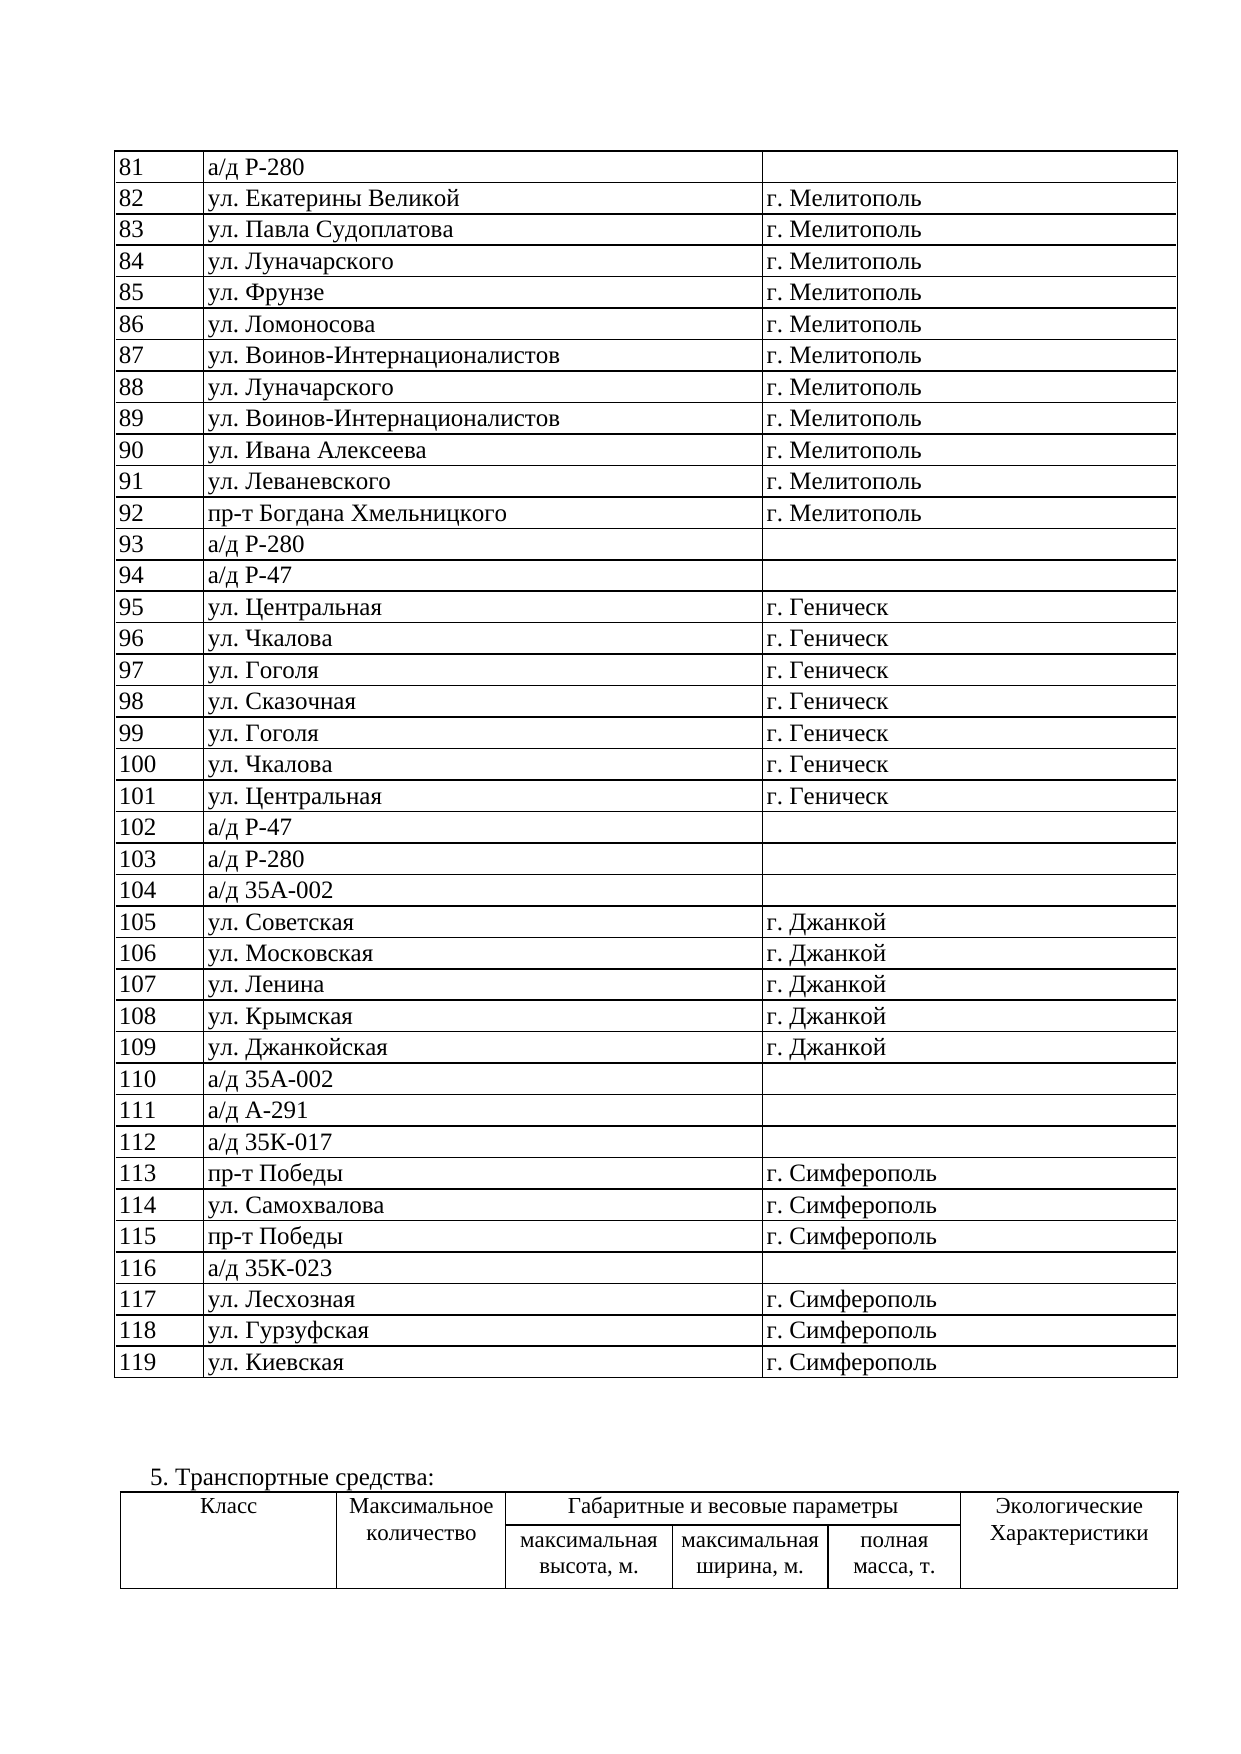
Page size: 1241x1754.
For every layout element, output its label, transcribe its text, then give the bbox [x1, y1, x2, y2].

table_cell ул. Лесхозная [204, 1284, 762, 1314]
table_header Габаритные и весовые параметры [506, 1493, 960, 1524]
table_cell г. Мелитополь [763, 433, 1177, 464]
table_cell г. Симферополь [763, 1157, 1177, 1188]
table_cell г. Джанкой [763, 999, 1177, 1031]
table_cell г. Мелитополь [763, 181, 1177, 213]
table_cell а/д 35А-002 [204, 875, 762, 905]
table_cell ул. Гурзуфская [204, 1316, 762, 1345]
table_cell ул. Советская [204, 907, 762, 936]
table_cell а/д А-291 [204, 1095, 762, 1125]
table_cell [763, 1062, 1177, 1094]
table_cell ул. Ломоносова [204, 309, 762, 339]
table_cell максимальная ширина, м. [673, 1526, 827, 1588]
table_cell г. Симферополь [763, 1283, 1177, 1314]
table_cell максимальная высота, м. [506, 1526, 672, 1588]
table_cell ул. Гоголя [204, 718, 762, 748]
table_cell г. Геническ [763, 590, 1177, 622]
table_cell 82 [115, 183, 203, 213]
table_cell 99 [115, 717, 203, 748]
table_cell [763, 1094, 1177, 1125]
table_cell г. Симферополь [763, 1188, 1177, 1219]
table_cell ул. Сказочная [204, 686, 762, 716]
table_header Класс [121, 1493, 336, 1588]
table_cell 112 [115, 1126, 203, 1157]
table_cell [763, 559, 1177, 590]
table_cell 116 [115, 1252, 203, 1282]
table_cell 88 [115, 371, 203, 402]
table_cell 87 [115, 340, 203, 370]
table_cell 115 [115, 1221, 203, 1251]
table_cell ул. Джанкойская [204, 1032, 762, 1062]
table_cell а/д 35К-017 [204, 1127, 762, 1157]
table_cell ул. Чкалова [204, 749, 762, 779]
table_cell 100 [115, 749, 203, 779]
table_cell г. Мелитополь [763, 496, 1177, 527]
table_cell [763, 528, 1177, 559]
table_cell 111 [115, 1095, 203, 1125]
table_cell 98 [115, 686, 203, 716]
text 5. Транспортные средства: [150, 1462, 1090, 1491]
table_cell 106 [115, 938, 203, 968]
table_cell 113 [115, 1158, 203, 1188]
table_cell [763, 874, 1177, 905]
table_cell г. Джанкой [763, 905, 1177, 936]
table_cell г. Мелитополь [763, 339, 1177, 370]
table_cell пр-т Богдана Хмельницкого [204, 498, 762, 527]
table_cell 108 [115, 1000, 203, 1031]
table_cell ул. Крымская [204, 1001, 762, 1031]
table_cell 114 [115, 1189, 203, 1219]
table_cell 93 [115, 529, 203, 559]
table_cell а/д Р-280 [204, 529, 762, 559]
table_cell ул. Центральная [204, 592, 762, 622]
table_cell а/д Р-47 [204, 561, 762, 590]
table_cell ул. Киевская [204, 1347, 762, 1377]
table_cell г. Геническ [763, 748, 1177, 779]
table_cell 84 [115, 245, 203, 276]
table_cell 92 [115, 497, 203, 527]
table_cell ул. Чкалова [204, 623, 762, 653]
table_cell 85 [115, 277, 203, 307]
table_cell 97 [115, 654, 203, 685]
table_cell пр-т Победы [204, 1158, 762, 1188]
table_cell г. Мелитополь [763, 370, 1177, 402]
table_cell г. Мелитополь [763, 276, 1177, 307]
table_cell г. Джанкой [763, 936, 1177, 968]
table_cell г. Геническ [763, 622, 1177, 653]
table_cell 104 [115, 875, 203, 905]
table_cell г. Джанкой [763, 1031, 1177, 1062]
table_cell 96 [115, 623, 203, 653]
table_cell а/д 35К-023 [204, 1253, 762, 1282]
table_cell г. Геническ [763, 685, 1177, 716]
table_cell 110 [115, 1063, 203, 1094]
table_cell 81 [115, 152, 203, 181]
table_cell полная масса, т. [829, 1526, 960, 1588]
table_cell [763, 811, 1177, 842]
table_cell пр-т Победы [204, 1221, 762, 1251]
table_cell 86 [115, 308, 203, 339]
table_cell г. Симферополь [763, 1220, 1177, 1251]
table_cell 90 [115, 434, 203, 464]
table_cell 117 [115, 1284, 203, 1314]
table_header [961, 1493, 1177, 1588]
table_cell 94 [115, 560, 203, 590]
table_cell г. Геническ [763, 779, 1177, 811]
table_cell г. Мелитополь [763, 244, 1177, 276]
table_cell ул. Луначарского [204, 246, 762, 276]
table_cell а/д 35А-002 [204, 1064, 762, 1094]
table_cell 95 [115, 591, 203, 622]
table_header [337, 1493, 505, 1588]
table_cell 107 [115, 969, 203, 999]
table_cell ул. Фрунзе [204, 277, 762, 307]
table_cell 119 [115, 1346, 203, 1377]
table_cell 103 [115, 843, 203, 873]
table_cell [763, 152, 1177, 181]
table_cell г. Мелитополь [763, 213, 1177, 244]
table_cell ул. Воинов-Интернационалистов [204, 403, 762, 433]
table_cell ул. Центральная [204, 781, 762, 811]
table_cell ул. Гоголя [204, 655, 762, 685]
table_cell г. Геническ [763, 716, 1177, 748]
table_cell а/д Р-280 [204, 152, 762, 181]
table_cell г. Мелитополь [763, 465, 1177, 496]
table_cell г. Симферополь [763, 1345, 1177, 1377]
table_cell г. Геническ [763, 653, 1177, 685]
table_cell г. Джанкой [763, 968, 1177, 999]
table_cell 83 [115, 214, 203, 244]
table_cell г. Мелитополь [763, 402, 1177, 433]
table_cell ул. Луначарского [204, 372, 762, 402]
table_cell 89 [115, 403, 203, 433]
table_cell а/д Р-47 [204, 812, 762, 842]
table_cell 102 [115, 812, 203, 842]
table_cell ул. Ивана Алексеева [204, 435, 762, 464]
table_cell 101 [115, 780, 203, 811]
table_cell ул. Самохвалова [204, 1190, 762, 1219]
table_cell ул. Павла Судоплатова [204, 215, 762, 244]
table_cell [763, 1125, 1177, 1157]
table_cell г. Симферополь [763, 1314, 1177, 1345]
table_cell 91 [115, 466, 203, 496]
table_cell 105 [115, 906, 203, 936]
table_cell ул. Воинов-Интернационалистов [204, 340, 762, 370]
table_cell ул. Ленина [204, 970, 762, 999]
table_cell а/д Р-280 [204, 844, 762, 873]
table_cell [763, 842, 1177, 873]
table_cell ул. Леваневского [204, 466, 762, 496]
table_cell г. Мелитополь [763, 307, 1177, 339]
table_cell 109 [115, 1032, 203, 1062]
table_cell ул. Московская [204, 938, 762, 968]
table_cell ул. Екатерины Великой [204, 183, 762, 213]
table_cell [763, 1251, 1177, 1282]
table_cell 118 [115, 1315, 203, 1345]
